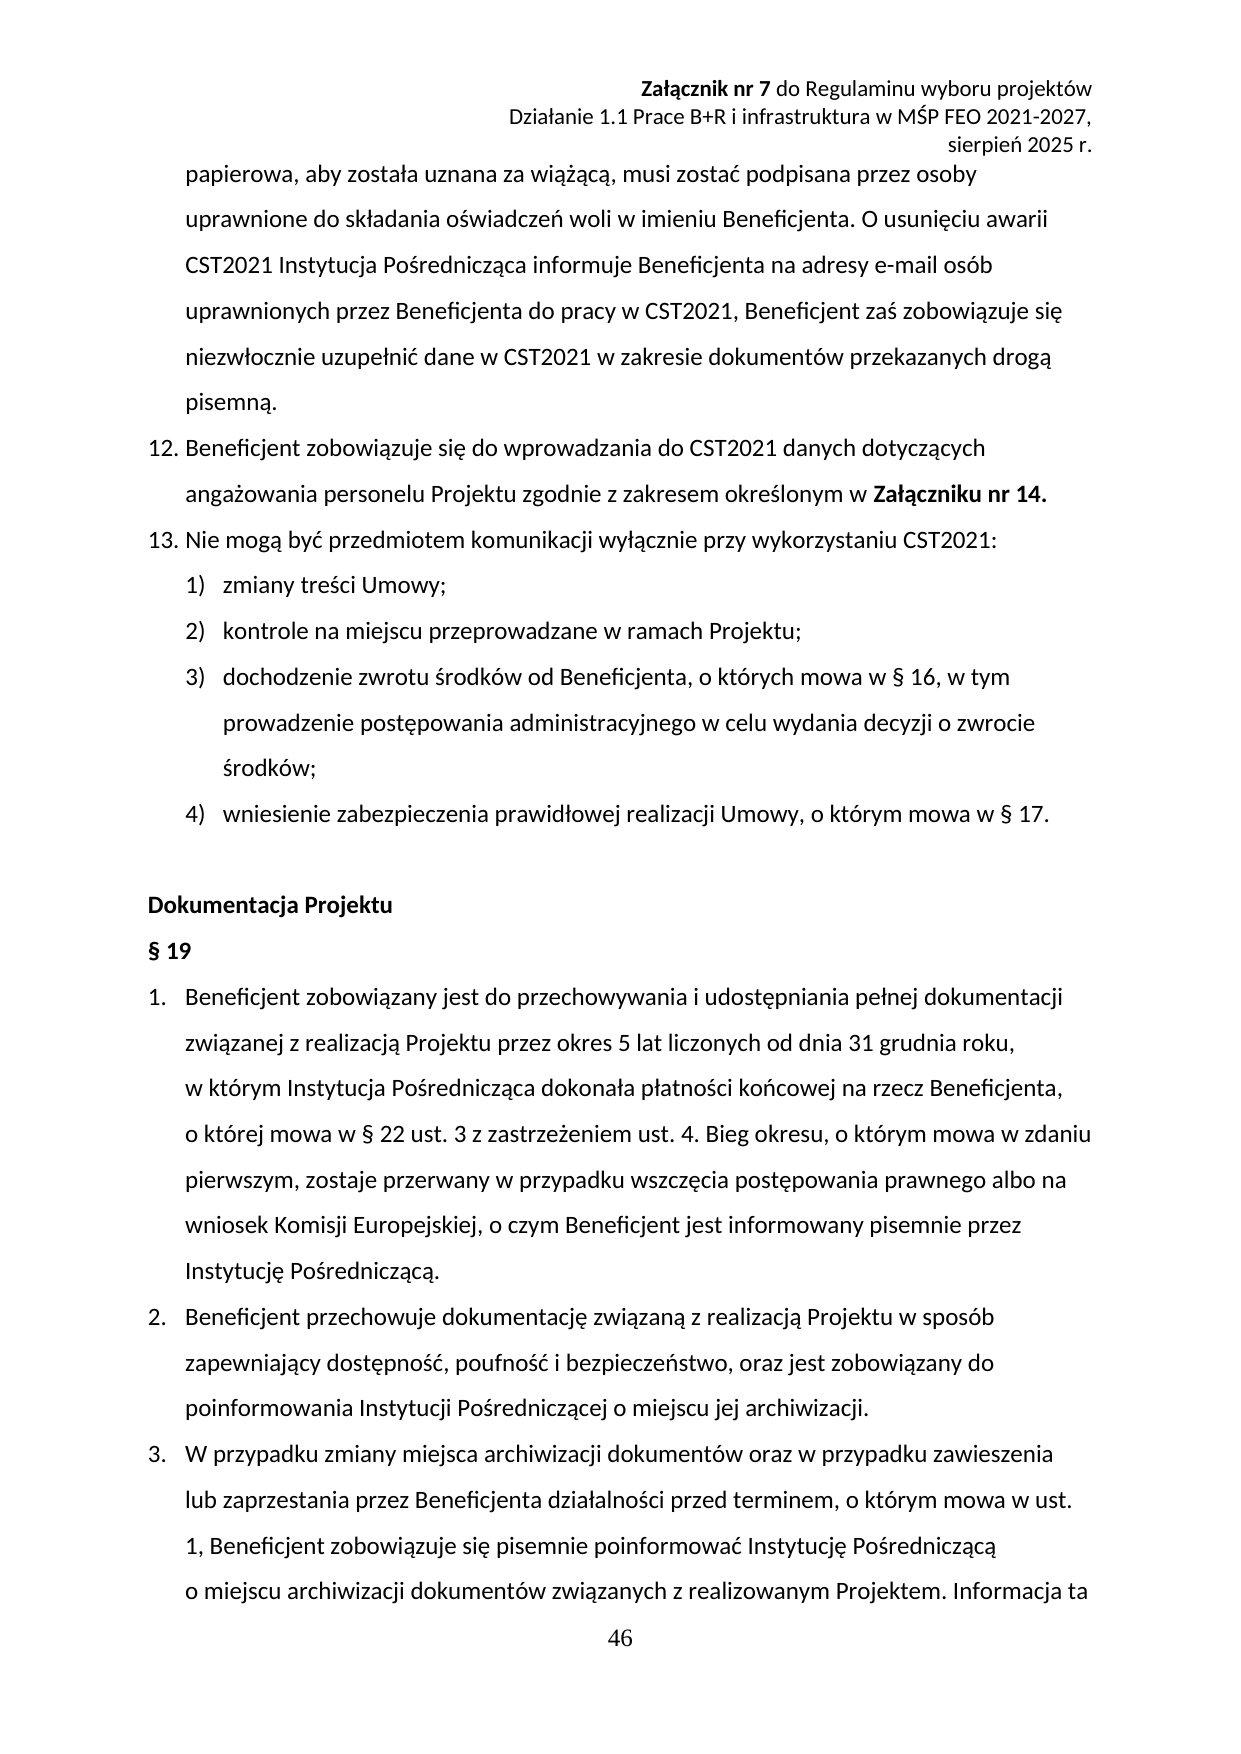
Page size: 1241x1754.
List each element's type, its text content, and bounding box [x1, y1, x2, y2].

list kontrole na miejscu przeprowadzane w ramach Projektu; [185, 615, 1092, 646]
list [148, 158, 1092, 417]
list Nie mogą być przedmiotem komunikacji wyłącznie przy wykorzystaniu CST2021: [148, 524, 1092, 554]
text § 19 [148, 935, 1092, 966]
list wniesienie zabezpieczenia prawidłowej realizacji Umowy, o którym mowa w § 17. [185, 798, 1092, 829]
list dochodzenie zwrotu środków od Beneficjenta, o których mowa w § 16, w tym prowadzenie postępowania administracyjnego w celu wydania decyzji o zwrocie środków; [185, 661, 1092, 783]
list Beneficjent zobowiązuje się do wprowadzania do CST2021 danych dotyczących angażowania personelu Projektu zgodnie z zakresem określonym w Załączniku nr 14. [148, 432, 1092, 508]
list Beneficjent przechowuje dokumentację związaną z realizacją Projektu w sposób zapewniający dostępność, poufność i bezpieczeństwo, oraz jest zobowiązany do poinformowania Instytucji Pośredniczącej o miejscu jej archiwizacji. [148, 1301, 1092, 1423]
list Beneficjent zobowiązany jest do przechowywania i udostępniania pełnej dokumentacji związanej z realizacją Projektu przez okres 5 lat liczonych od dnia 31 grudnia roku, w którym Instytucja Pośrednicząca dokonała płatności końcowej na rzecz Beneficjenta, o której mowa w § 22 ust. 3 z zastrzeżeniem ust. 4. Bieg okresu, o którym mowa w zdaniu pierwszym, zostaje przerwany w przypadku wszczęcia postępowania prawnego albo na wniosek Komisji Europejskiej, o czym Beneficjent jest informowany pisemnie przez Instytucję Pośredniczącą. [148, 981, 1092, 1286]
text Dokumentacja Projektu [148, 889, 1092, 920]
list zmiany treści Umowy; [185, 569, 1092, 600]
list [148, 1438, 1092, 1606]
